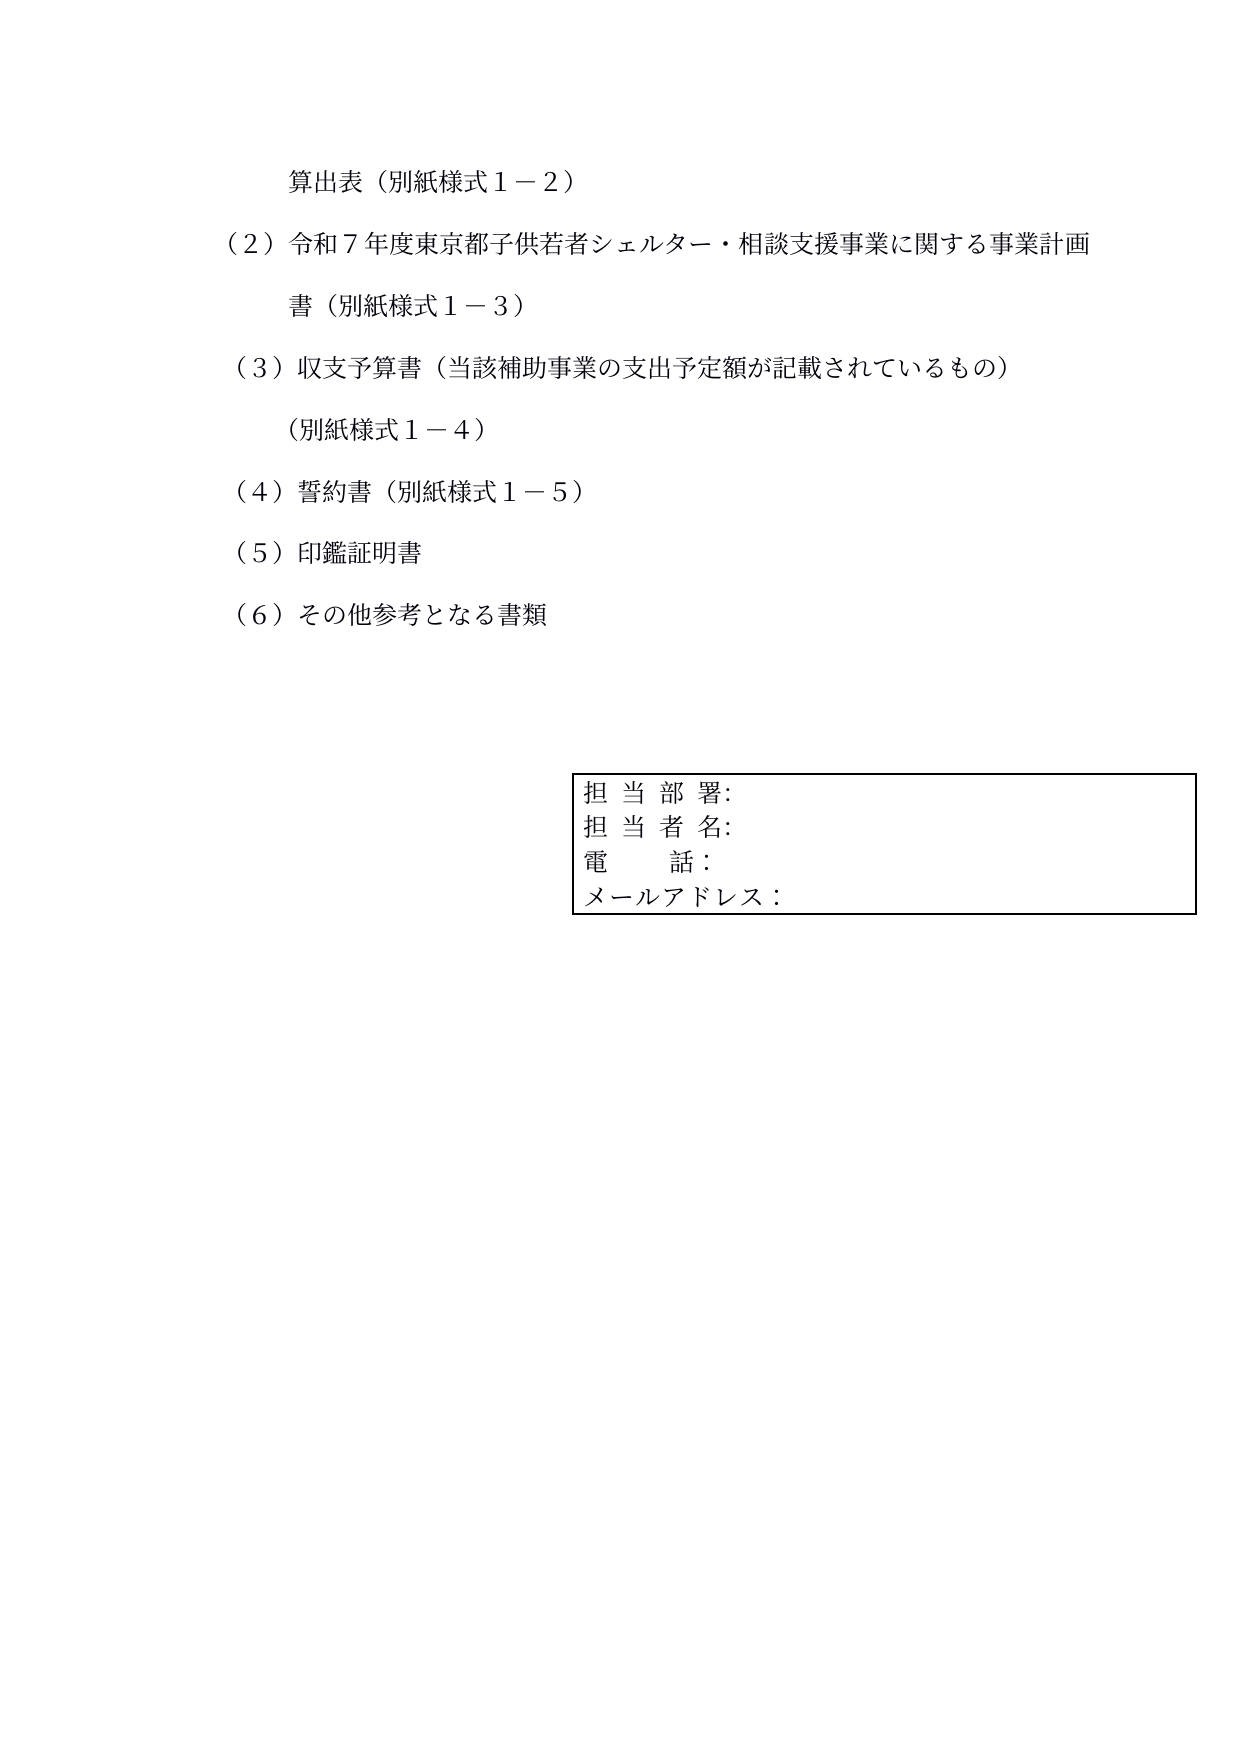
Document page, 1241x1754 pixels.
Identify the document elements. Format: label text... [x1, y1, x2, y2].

text （５）印鑑証明書 [148, 521, 1092, 583]
text （６）その他参考となる書類 [148, 583, 1092, 645]
table_header 担当部署： 担当者名： 電話： メールアドレス： [574, 775, 1195, 913]
text （別紙様式１－４） [261, 397, 1092, 459]
text （３）収支予算書（当該補助事業の支出予定額が記載されているもの） [148, 336, 1092, 397]
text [213, 150, 1092, 212]
text （４）誓約書（別紙様式１－５） [148, 459, 1092, 521]
text （２）令和７年度東京都子供若者シェルター・相談支援事業に関する事業計画書（別紙様式１－３） [213, 212, 1092, 336]
